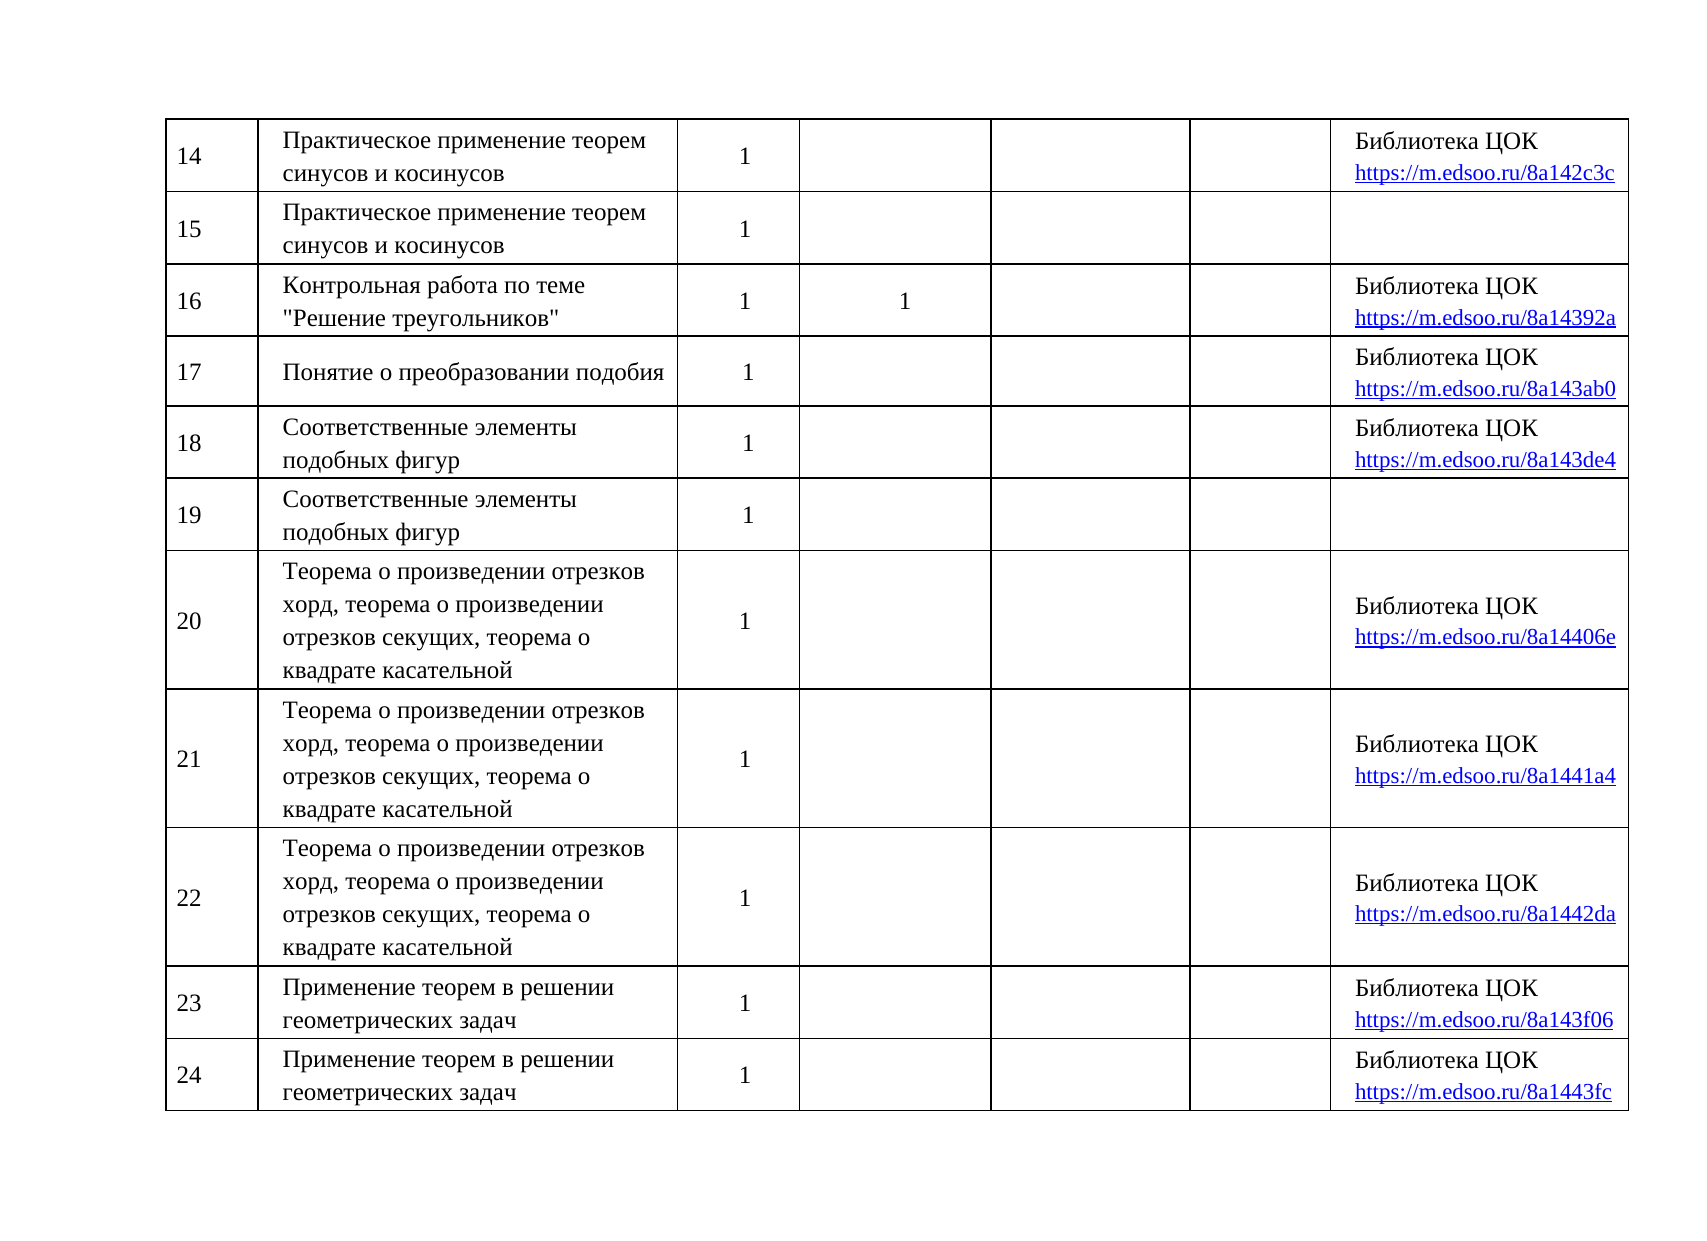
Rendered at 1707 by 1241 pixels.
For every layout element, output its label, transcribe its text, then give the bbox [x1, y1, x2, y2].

table_cell [800, 828, 990, 965]
table_cell 1 [678, 407, 799, 477]
table_cell 18 [167, 407, 257, 477]
table_cell 17 [167, 337, 257, 405]
table_cell [1191, 192, 1330, 263]
table_cell [992, 967, 1189, 1037]
table_cell [992, 407, 1189, 477]
table_cell Библиотека ЦОК https://m.edsoo.ru/8a14392a [1331, 265, 1628, 335]
table_cell 19 [167, 479, 257, 550]
table_cell [800, 967, 990, 1037]
table_cell 23 [167, 967, 257, 1037]
table_cell Библиотека ЦОК https://m.edsoo.ru/8a143ab0 [1331, 337, 1628, 405]
table_cell Теорема о произведении отрезков хорд, теорема о произведении отрезков секущих, теорема о квадрате касательной [259, 828, 677, 965]
table_cell [800, 120, 990, 191]
table_cell [1191, 690, 1330, 827]
table_cell [992, 551, 1189, 688]
table_cell Библиотека ЦОК https://m.edsoo.ru/8a142c3c [1331, 120, 1628, 191]
table_cell [992, 479, 1189, 550]
table_cell [1191, 1039, 1330, 1110]
table_cell [1331, 479, 1628, 550]
table_cell Библиотека ЦОК https://m.edsoo.ru/8a14406e [1331, 551, 1628, 688]
table_cell 1 [678, 551, 799, 688]
table_cell [1191, 120, 1330, 191]
table_cell [1191, 828, 1330, 965]
table_cell Понятие о преобразовании подобия [259, 337, 677, 405]
table_cell [1191, 265, 1330, 335]
table_cell [1331, 192, 1628, 263]
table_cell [259, 967, 677, 1037]
table_cell Теорема о произведении отрезков хорд, теорема о произведении отрезков секущих, теорема о квадрате касательной [259, 551, 677, 688]
table_cell Библиотека ЦОК https://m.edsoo.ru/8a143de4 [1331, 407, 1628, 477]
table_cell [1191, 967, 1330, 1037]
table_cell Контрольная работа по теме "Решение треугольников" [259, 265, 677, 335]
table_cell Библиотека ЦОК https://m.edsoo.ru/8a1441a4 [1331, 690, 1628, 827]
table_cell Практическое применение теорем синусов и косинусов [259, 120, 677, 191]
table_cell Библиотека ЦОК https://m.edsoo.ru/8a143f06 [1331, 967, 1628, 1037]
table_cell Практическое применение теорем синусов и косинусов [259, 192, 677, 263]
table_cell [800, 1039, 990, 1110]
table_cell Библиотека ЦОК https://m.edsoo.ru/8a1443fc [1331, 1039, 1628, 1110]
table_cell [1191, 479, 1330, 550]
table_cell 1 [800, 265, 990, 335]
table_cell [800, 551, 990, 688]
table_cell 15 [167, 192, 257, 263]
table_cell 1 [678, 337, 799, 405]
table_cell [800, 192, 990, 263]
table_cell [992, 690, 1189, 827]
table_cell [992, 120, 1189, 191]
table_cell [1191, 407, 1330, 477]
table_cell [992, 1039, 1189, 1110]
table_cell [800, 690, 990, 827]
table_cell Соответственные элементы подобных фигур [259, 479, 677, 550]
table_cell Библиотека ЦОК https://m.edsoo.ru/8a1442da [1331, 828, 1628, 965]
table_cell [800, 479, 990, 550]
table_cell 16 [167, 265, 257, 335]
table_cell 1 [678, 690, 799, 827]
table_cell Теорема о произведении отрезков хорд, теорема о произведении отрезков секущих, теорема о квадрате касательной [259, 690, 677, 827]
table_cell 1 [678, 967, 799, 1037]
table_cell 1 [678, 479, 799, 550]
table_cell 1 [678, 192, 799, 263]
table_cell [992, 265, 1189, 335]
table_cell 1 [678, 120, 799, 191]
table_cell Соответственные элементы подобных фигур [259, 407, 677, 477]
table_cell [800, 407, 990, 477]
table_cell [992, 828, 1189, 965]
table_cell [1191, 337, 1330, 405]
table_cell 21 [167, 690, 257, 827]
table_cell [1191, 551, 1330, 688]
table_cell 1 [678, 1039, 799, 1110]
table_cell 14 [167, 120, 257, 191]
table_cell [800, 337, 990, 405]
table_cell 24 [167, 1039, 257, 1110]
table_cell [992, 337, 1189, 405]
table_cell 20 [167, 551, 257, 688]
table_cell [259, 1039, 677, 1110]
table_cell [992, 192, 1189, 263]
table_cell 1 [678, 828, 799, 965]
table_cell 1 [678, 265, 799, 335]
table_cell 22 [167, 828, 257, 965]
